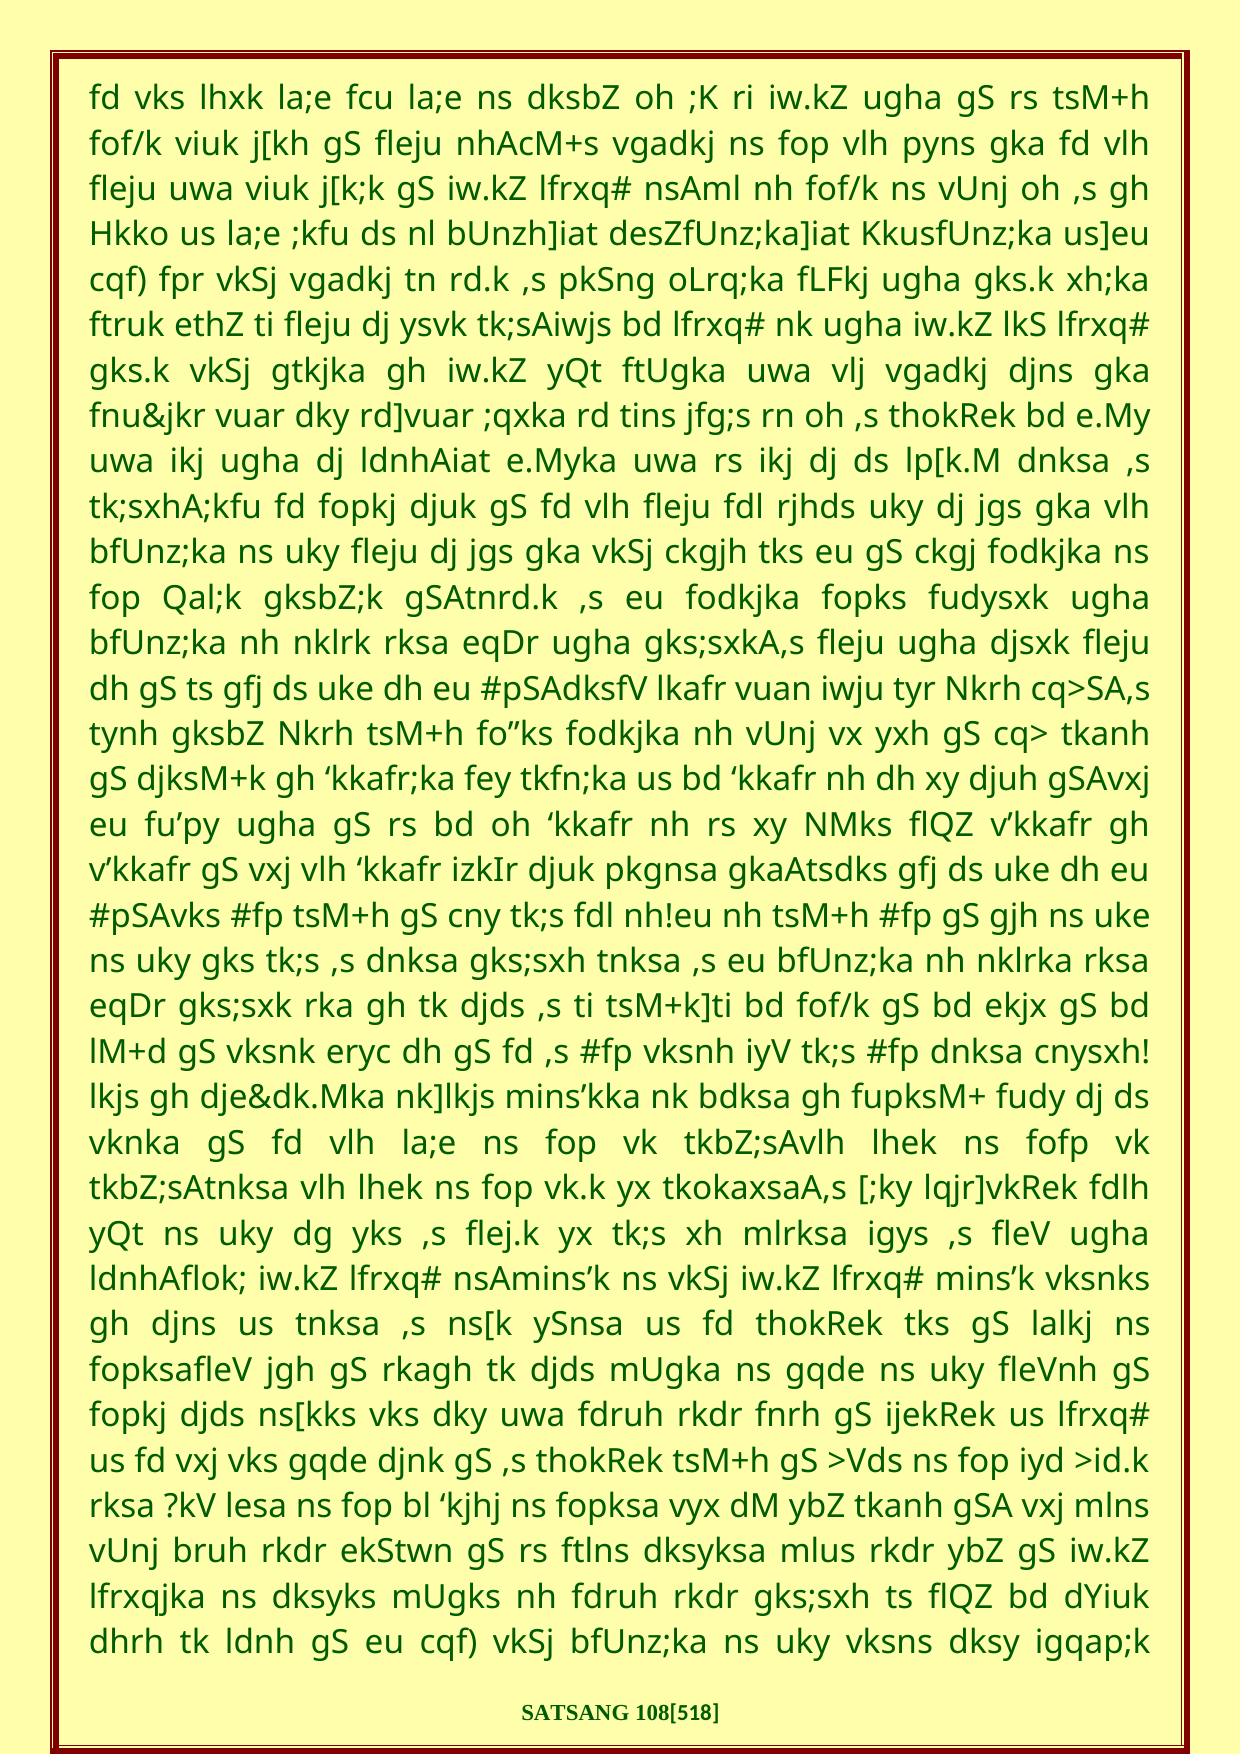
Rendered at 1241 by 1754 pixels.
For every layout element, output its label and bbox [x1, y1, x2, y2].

text [89, 74, 1152, 1663]
